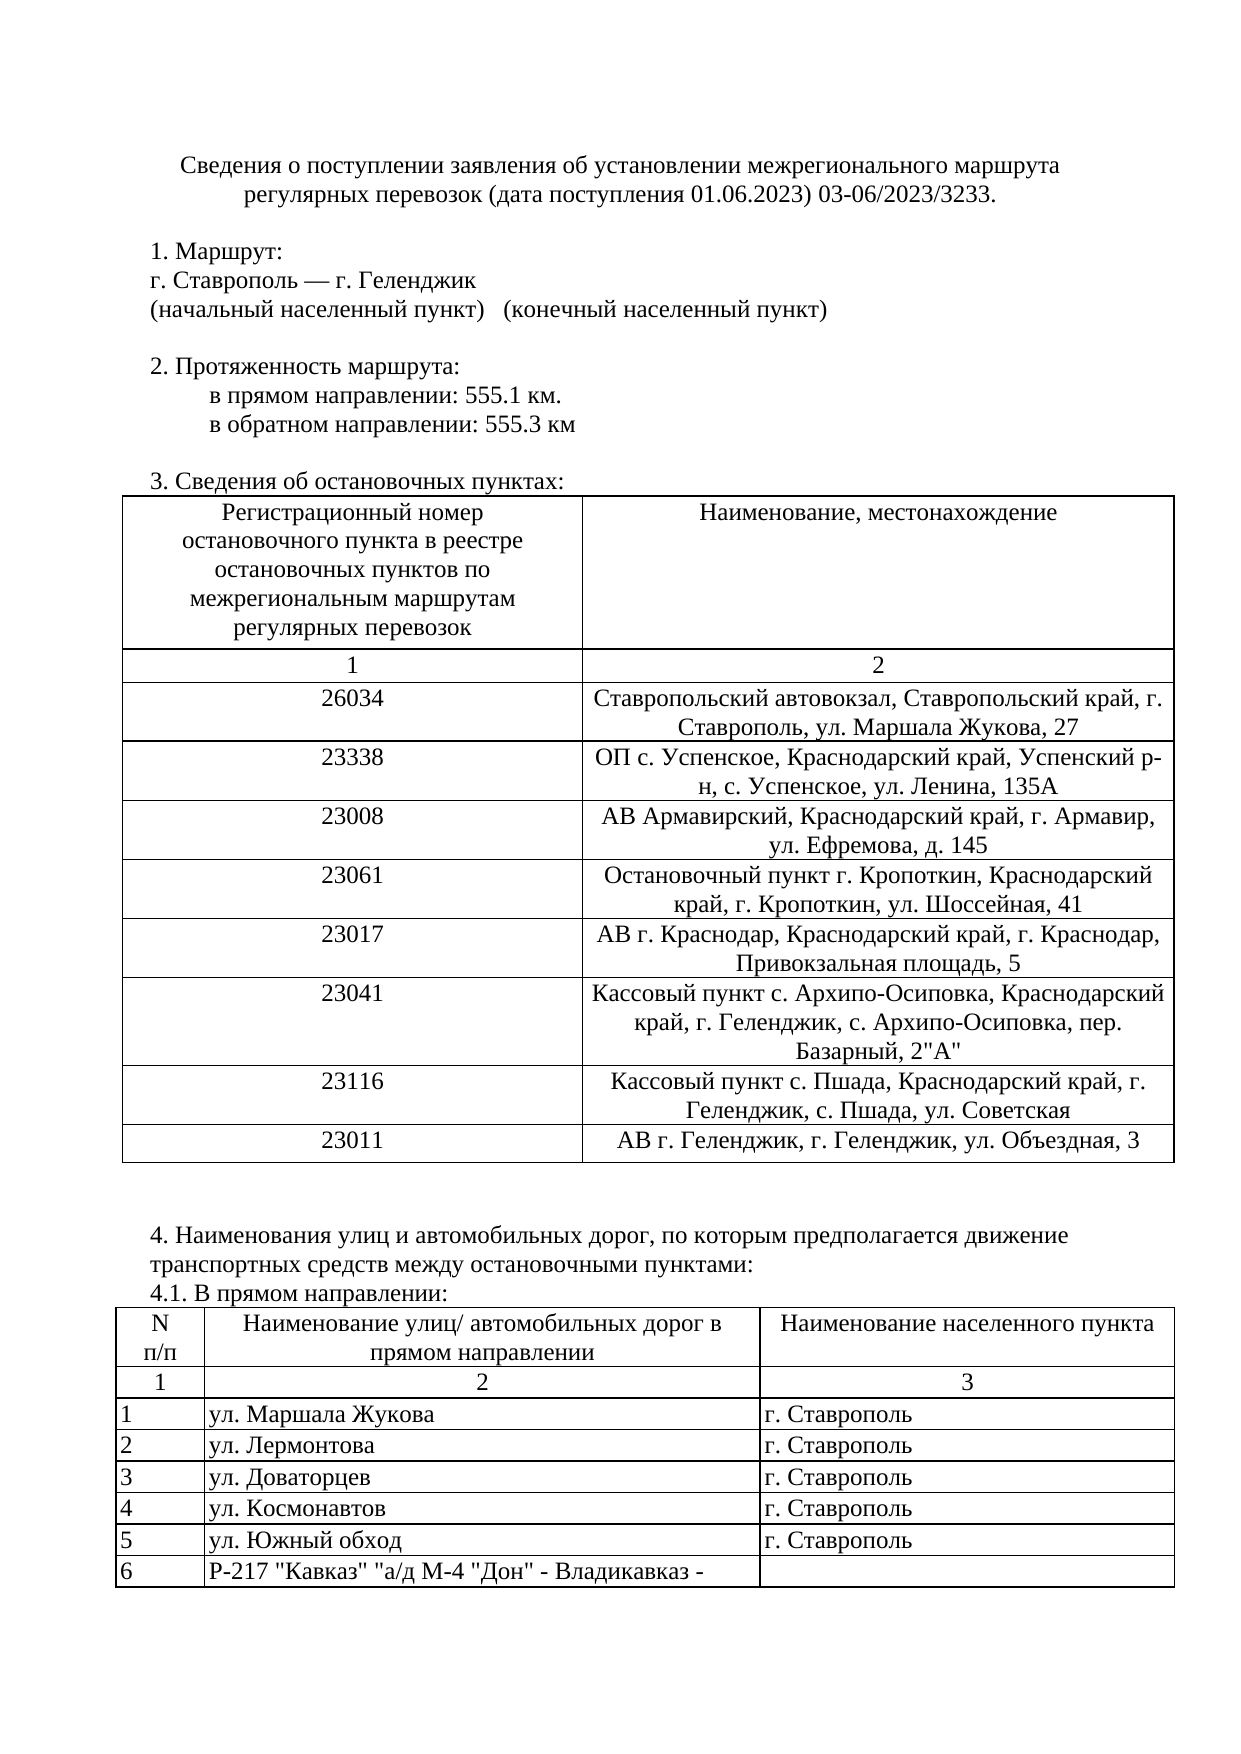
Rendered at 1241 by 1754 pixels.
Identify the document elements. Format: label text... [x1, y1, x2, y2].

table_cell 23011 [123, 1125, 582, 1161]
table_cell 23116 [123, 1066, 582, 1123]
table_cell ул. Доваторцев [205, 1462, 759, 1492]
text (начальный населенный пункт) (конечный населенный пункт) [150, 294, 1090, 322]
table_cell 23017 [123, 919, 582, 977]
table_cell г. Ставрополь [761, 1430, 1174, 1460]
table_cell 2 [583, 650, 1173, 681]
table_cell [761, 1556, 1174, 1586]
table_header N п/п [117, 1308, 204, 1366]
table_cell 6 [117, 1556, 204, 1586]
table_cell г. Ставрополь [761, 1462, 1174, 1492]
table_cell 23061 [123, 860, 582, 918]
table_cell 1 [117, 1399, 204, 1429]
table_cell 1 [117, 1367, 204, 1397]
table_cell ул. Маршала Жукова [205, 1399, 759, 1429]
table_cell г. Ставрополь [761, 1493, 1174, 1523]
table_cell 23338 [123, 742, 582, 799]
table_cell ул. Космонавтов [205, 1493, 759, 1523]
table_cell 4 [117, 1493, 204, 1523]
text 4. Наименования улиц и автомобильных дорог, по которым предполагается движение транспортных средств между остановочными пунктами: [150, 1221, 1090, 1278]
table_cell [205, 1556, 759, 1586]
table_header Наименование улиц/ автомобильных дорог в прямом направлении [205, 1308, 759, 1366]
table_cell Кассовый пункт с. Пшада, Краснодарский край, г. Геленджик, с. Пшада, ул. Советская [583, 1066, 1173, 1123]
table_header Наименование, местонахождение [583, 497, 1173, 648]
table_header Наименование населенного пункта [761, 1308, 1174, 1366]
table_cell 3 [117, 1462, 204, 1492]
table_cell г. Ставрополь [761, 1399, 1174, 1429]
table_cell г. Ставрополь [761, 1525, 1174, 1554]
table_cell 1 [123, 650, 582, 681]
text г. Ставрополь — г. Геленджик [150, 265, 1090, 294]
table_cell Кассовый пункт с. Архипо-Осиповка, Краснодарский край, г. Геленджик, с. Архипо-Осиповка, пер. Базарный, 2"А" [583, 978, 1173, 1064]
text 4.1. В прямом направлении: [150, 1278, 1090, 1307]
table_cell АВ г. Краснодар, Краснодарский край, г. Краснодар, Привокзальная площадь, 5 [583, 919, 1173, 977]
table_cell ОП с. Успенское, Краснодарский край, Успенский р-н, с. Успенское, ул. Ленина, 135А [583, 742, 1173, 799]
table_cell 5 [117, 1525, 204, 1554]
table_cell ул. Южный обход [205, 1525, 759, 1554]
text Сведения о поступлении заявления об установлении межрегионального маршрута регулярных перевозок (дата поступления 01.06.2023) 03-06/2023/3233. [150, 150, 1090, 207]
table_cell АВ г. Геленджик, г. Геленджик, ул. Объездная, 3 [583, 1125, 1173, 1161]
table_cell ул. Лермонтова [205, 1430, 759, 1460]
table_cell Остановочный пункт г. Кропоткин, Краснодарский край, г. Кропоткин, ул. Шоссейная, 41 [583, 860, 1173, 918]
table_cell АВ Армавирский, Краснодарский край, г. Армавир, ул. Ефремова, д. 145 [583, 801, 1173, 858]
table_header Регистрационный номер остановочного пункта в реестре остановочных пунктов по межрегиональным маршрутам регулярных перевозок [123, 497, 582, 648]
text 2. Протяженность маршрута: [150, 351, 1090, 380]
text 1. Маршрут: [150, 236, 1090, 265]
table_cell Ставропольский автовокзал, Ставропольский край, г. Ставрополь, ул. Маршала Жукова, 27 [583, 683, 1173, 740]
text в прямом направлении: 555.1 км. [150, 380, 1090, 409]
table_cell 2 [205, 1367, 759, 1397]
table_cell 23008 [123, 801, 582, 858]
table_cell 23041 [123, 978, 582, 1064]
table_cell 26034 [123, 683, 582, 740]
table_cell 2 [117, 1430, 204, 1460]
table_cell 3 [761, 1367, 1174, 1397]
text в обратном направлении: 555.3 км [150, 409, 1090, 437]
text 3. Сведения об остановочных пунктах: [150, 466, 1090, 495]
